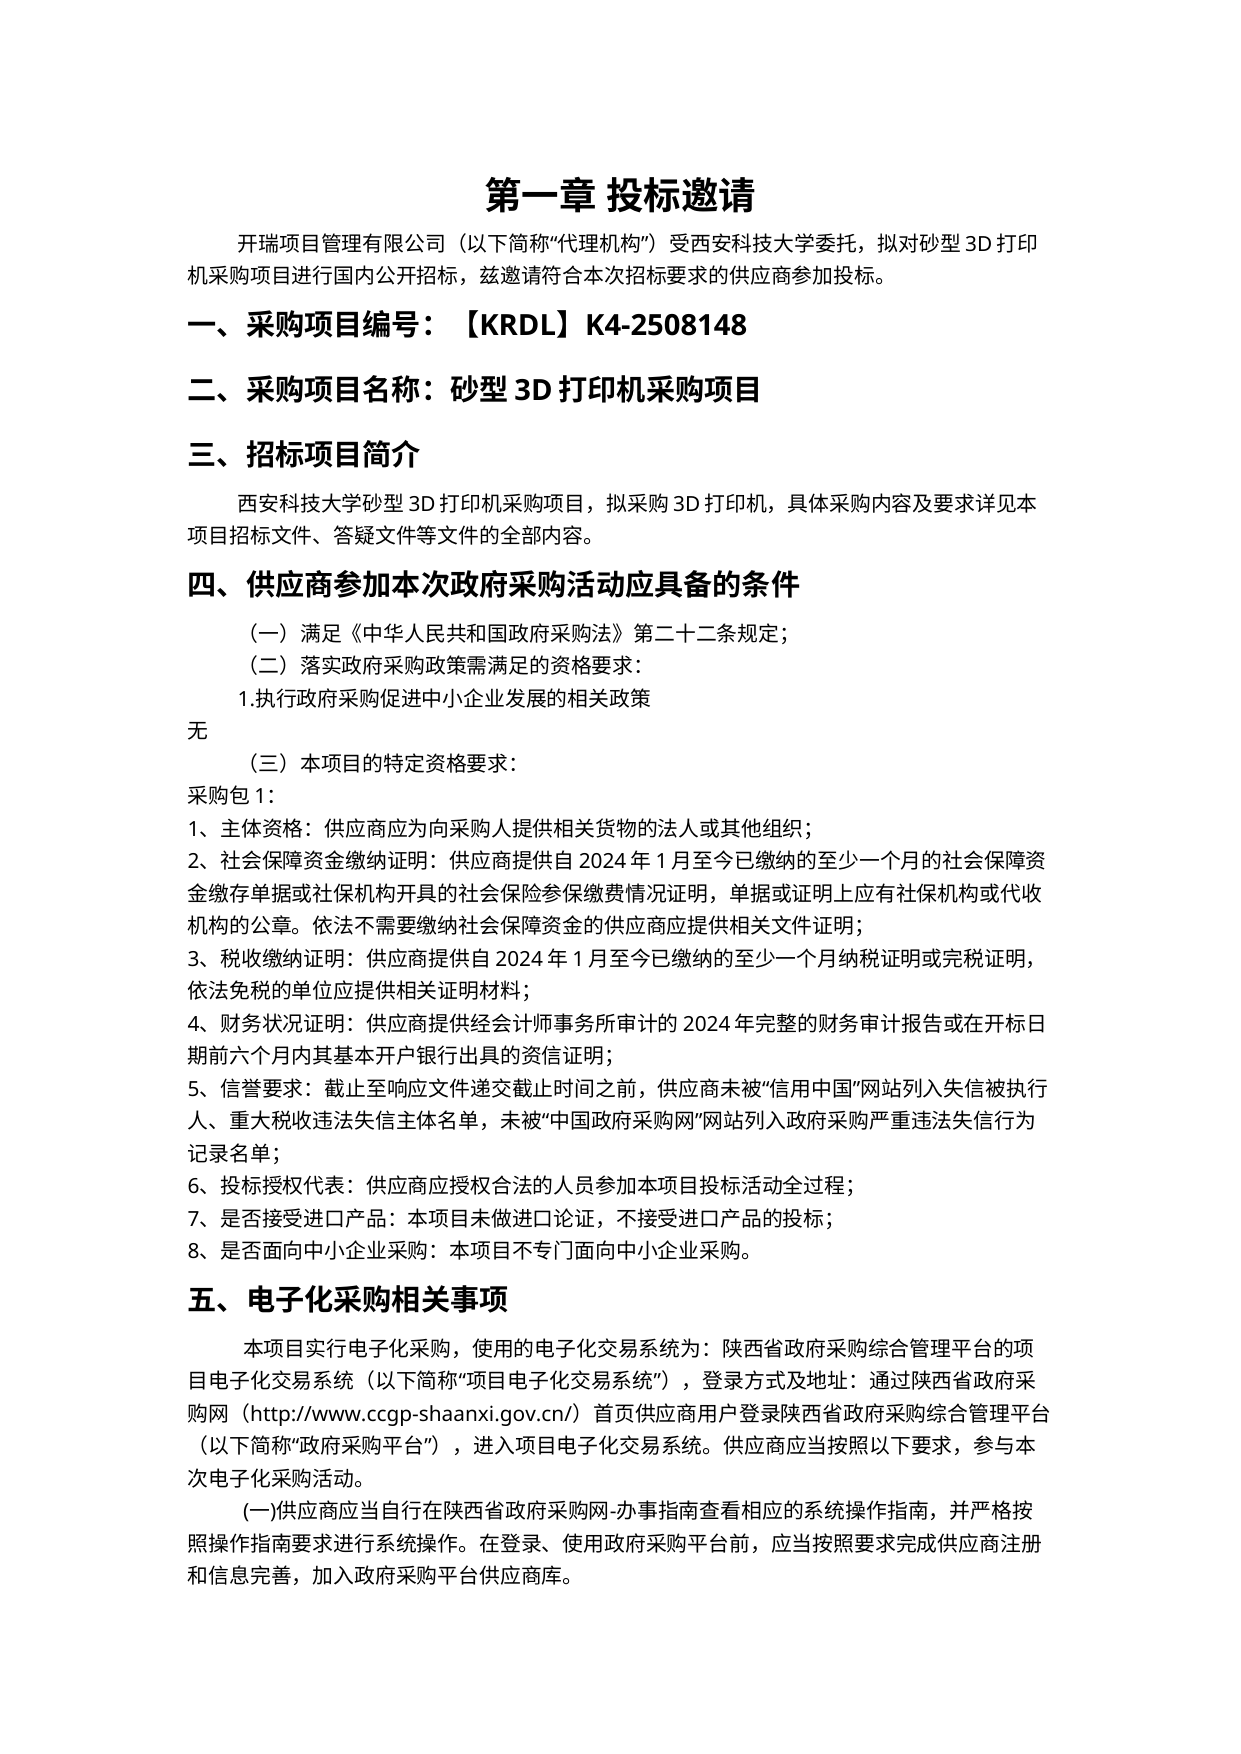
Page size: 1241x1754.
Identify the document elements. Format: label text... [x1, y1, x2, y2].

text 6、投标授权代表：供应商应授权合法的人员参加本项目投标活动全过程； [187, 1169, 1053, 1202]
text 1、主体资格：供应商应为向采购人提供相关货物的法人或其他组织； [187, 812, 1053, 844]
text 2、社会保障资金缴纳证明：供应商提供自2024年1月至今已缴纳的至少一个月的社会保障资金缴存单据或社保机构开具的社会保险参保缴费情况证明，单据或证明上应有社保机构或代收机构的公章。依法不需要缴纳社会保障资金的供应商应提供相关文件证明； [187, 844, 1053, 942]
text 三、招标项目简介 [187, 422, 1053, 487]
text 四、供应商参加本次政府采购活动应具备的条件 [187, 552, 1053, 617]
text 第一章 投标邀请 [187, 162, 1053, 227]
text 5、信誉要求：截止至响应文件递交截止时间之前，供应商未被“信用中国”网站列入失信被执行人、重大税收违法失信主体名单，未被“中国政府采购网”网站列入政府采购严重违法失信行为记录名单； [187, 1072, 1053, 1169]
text 8、是否面向中小企业采购：本项目不专门面向中小企业采购。 [187, 1234, 1053, 1267]
text 采购包1： [187, 779, 1053, 812]
text 4、财务状况证明：供应商提供经会计师事务所审计的2024年完整的财务审计报告或在开标日期前六个月内其基本开户银行出具的资信证明； [187, 1007, 1053, 1072]
text 二、采购项目名称：砂型3D打印机采购项目 [187, 357, 1053, 422]
text （一）满足《中华人民共和国政府采购法》第二十二条规定； [187, 617, 1053, 649]
text 1.执行政府采购促进中小企业发展的相关政策 [187, 682, 1053, 714]
text （二）落实政府采购政策需满足的资格要求： [187, 649, 1053, 682]
text 西安科技大学砂型3D打印机采购项目，拟采购3D打印机，具体采购内容及要求详见本项目招标文件、答疑文件等文件的全部内容。 [187, 487, 1053, 552]
text （三）本项目的特定资格要求： [187, 747, 1053, 779]
text 7、是否接受进口产品：本项目未做进口论证，不接受进口产品的投标； [187, 1202, 1053, 1234]
text 一、采购项目编号：【KRDL】K4-2508148 [187, 292, 1053, 357]
text 本项目实行电子化采购，使用的电子化交易系统为：陕西省政府采购综合管理平台的项目电子化交易系统（以下简称“项目电子化交易系统”），登录方式及地址：通过陕西省政府采购网（http://www.ccgp-shaanxi.gov.cn/）首页供应商用户登录陕西省政府采购综合管理平台（以下简称“政府采购平台”），进入项目电子化交易系统。供应商应当按照以下要求，参与本次电子化采购活动。 [187, 1332, 1053, 1494]
text 无 [187, 714, 1053, 747]
text (一)供应商应当自行在陕西省政府采购网-办事指南查看相应的系统操作指南，并严格按照操作指南要求进行系统操作。在登录、使用政府采购平台前，应当按照要求完成供应商注册和信息完善，加入政府采购平台供应商库。 [187, 1494, 1053, 1592]
text 开瑞项目管理有限公司（以下简称“代理机构”）受西安科技大学委托，拟对砂型3D打印机采购项目进行国内公开招标，兹邀请符合本次招标要求的供应商参加投标。 [187, 227, 1053, 292]
text 3、税收缴纳证明：供应商提供自2024年1月至今已缴纳的至少一个月纳税证明或完税证明，依法免税的单位应提供相关证明材料； [187, 942, 1053, 1007]
text 五、电子化采购相关事项 [187, 1267, 1053, 1332]
